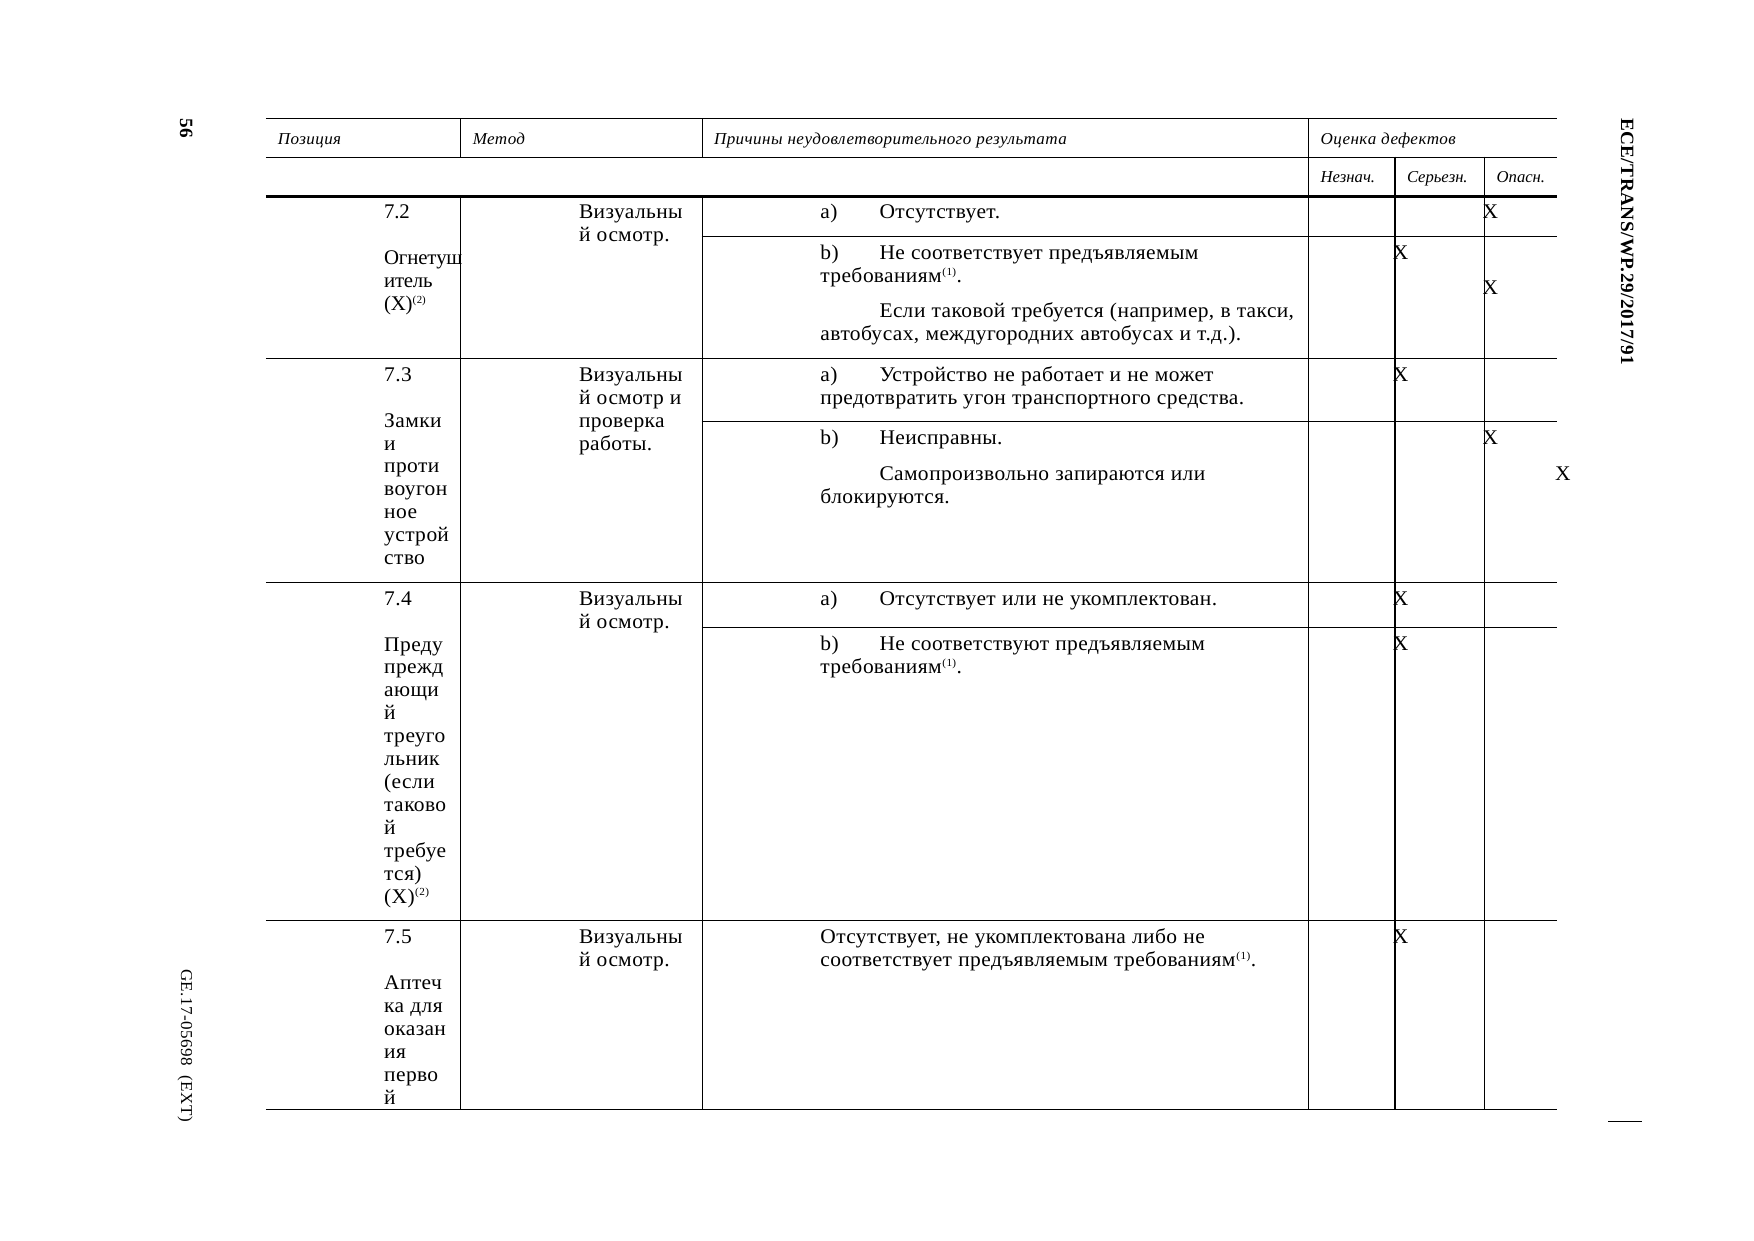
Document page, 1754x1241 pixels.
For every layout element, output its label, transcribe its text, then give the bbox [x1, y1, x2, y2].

table_header Причины неудовлетворительного результата [703, 119, 1308, 157]
table_header Оценка дефектов [1309, 119, 1557, 157]
table_cell X [1396, 422, 1484, 582]
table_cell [266, 921, 460, 1109]
table_cell X [1485, 422, 1557, 582]
table_cell Визуальный осмотр. [461, 583, 702, 920]
table_cell a) Устройство не работает и не может предотвратить угон транспортного средства. [703, 359, 1308, 421]
table_cell [1485, 237, 1557, 358]
table_cell [1396, 359, 1484, 421]
table_cell 7.3 Замки и противоугонное устройство [266, 359, 460, 582]
table_cell Визуальный осмотр и проверка работы. [461, 359, 702, 582]
table_cell [266, 158, 1308, 195]
table_cell 7.4 Предупреждающий треугольник (если таковой требуется) (X)(2) [266, 583, 460, 920]
table_cell X [1309, 921, 1394, 1109]
table_cell a) Отсутствует. [703, 198, 1308, 236]
table_cell X [1309, 628, 1394, 920]
table_cell b) Не соответствуют предъявляемым требованиям(1). [703, 628, 1308, 920]
table_cell Опасн. [1485, 158, 1557, 195]
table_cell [703, 921, 1308, 1109]
table_cell X [1309, 237, 1394, 358]
table_cell X [1309, 583, 1394, 627]
table_cell X [1396, 198, 1484, 236]
table_cell [1485, 921, 1557, 1109]
table_cell 7.2 Огнетушитель (X)(2) [266, 198, 460, 358]
table_cell X [1396, 237, 1484, 358]
table_cell Серьезн. [1396, 158, 1484, 195]
table_cell [1309, 198, 1394, 236]
table_cell Незнач. [1309, 158, 1394, 195]
table_cell a) Отсутствует или не укомплектован. [703, 583, 1308, 627]
table_cell [1396, 583, 1484, 627]
table_cell [1485, 198, 1557, 236]
table_cell b) Неисправны. Самопроизвольно запираются или блокируются. [703, 422, 1308, 582]
table_header Метод [461, 119, 702, 157]
table_cell [1396, 628, 1484, 920]
table_cell Визуальный осмотр. [461, 921, 702, 1109]
table_cell [1396, 921, 1484, 1109]
table_cell Визуальный осмотр. [461, 198, 702, 358]
table_cell [1485, 359, 1557, 421]
table_cell [1309, 422, 1394, 582]
table_header Позиция [266, 119, 460, 157]
table_cell [1485, 628, 1557, 920]
table_cell X [1309, 359, 1394, 421]
table_cell b) Не соответствует предъявляемым требованиям(1). Если таковой требуется (например, в такси, автобусах, междугородних автобусах и т.д.). [703, 237, 1308, 358]
table_cell [1485, 583, 1557, 627]
